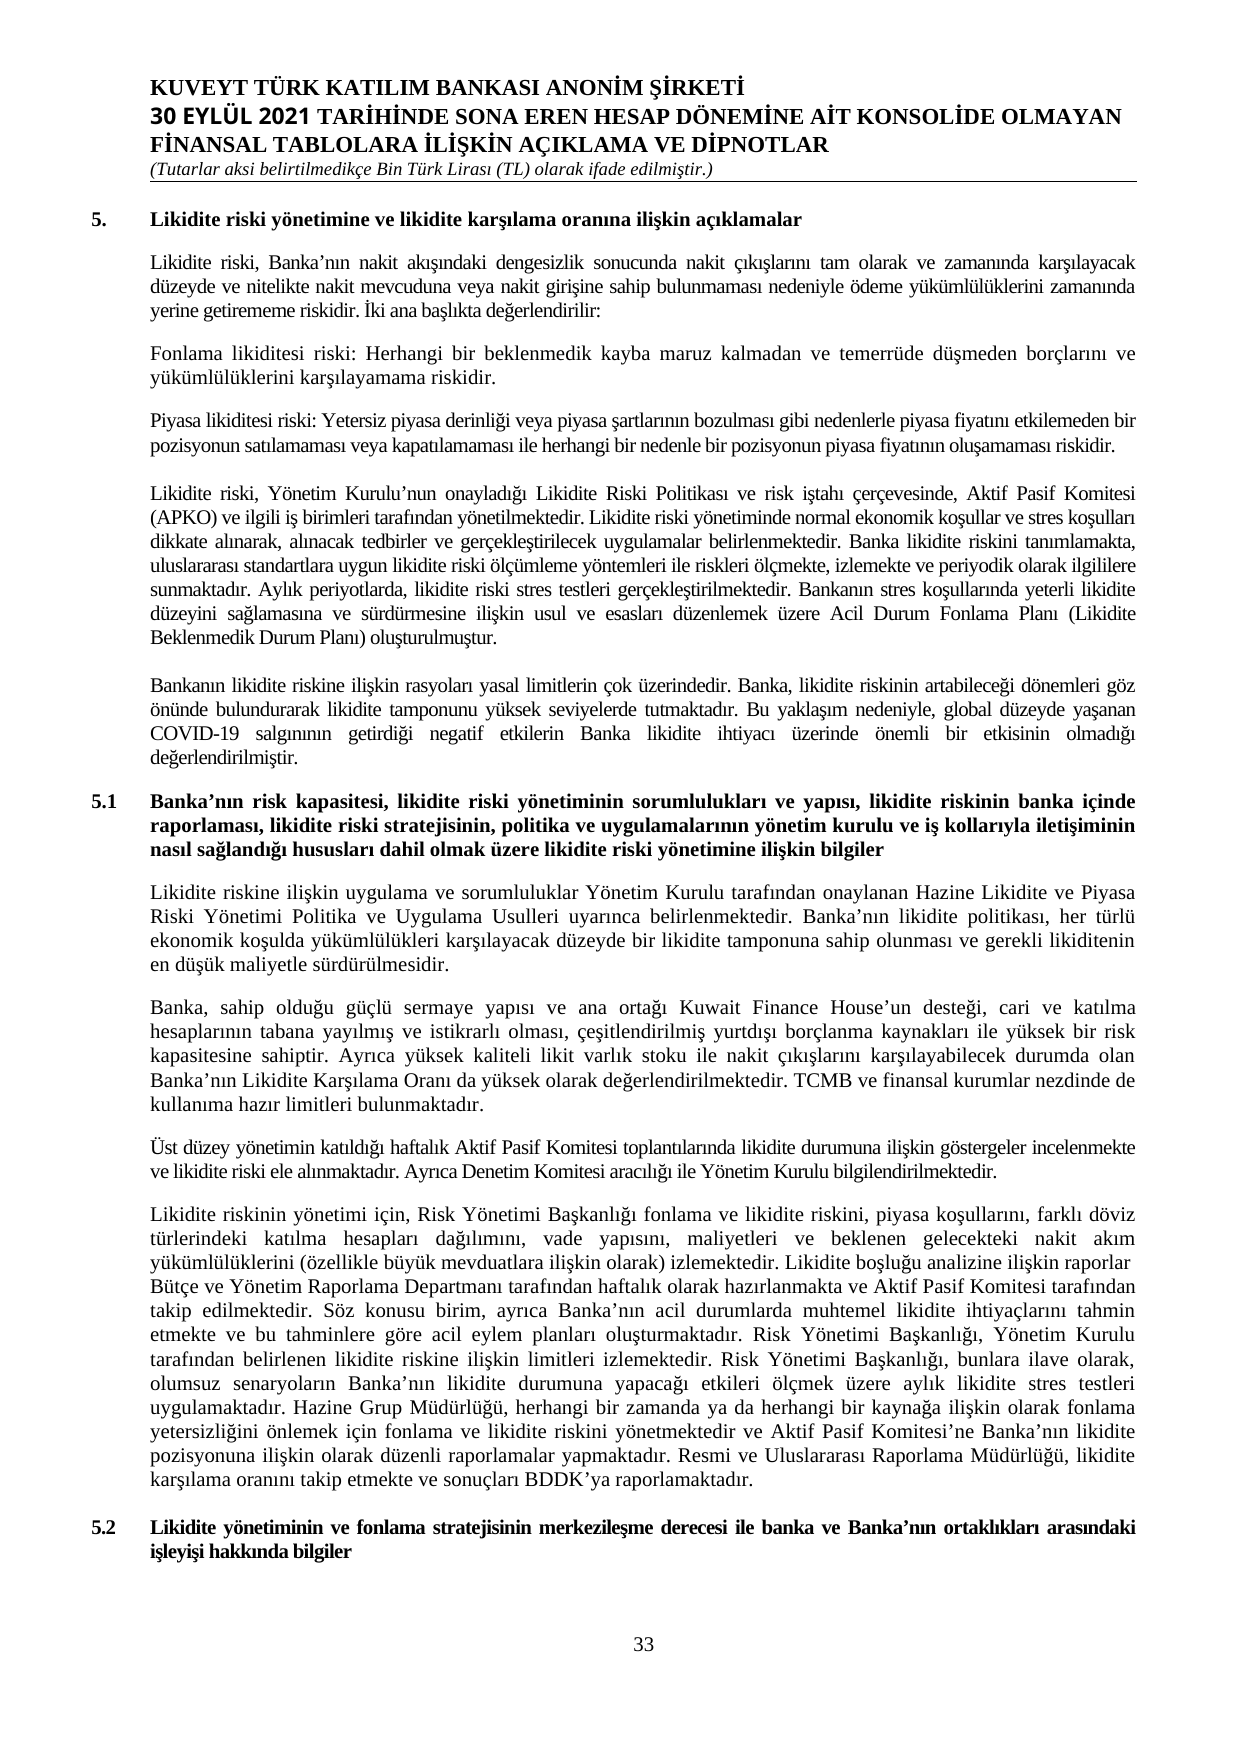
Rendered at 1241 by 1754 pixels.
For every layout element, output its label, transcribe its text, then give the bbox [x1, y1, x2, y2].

text 5.2 Likidite yönetiminin ve fonlama stratejisinin merkezileşme derecesi ile banka ve Banka’nın ortaklıkları arasındaki işleyişi hakkında bilgiler [91, 1515, 1137, 1563]
text Bütçe ve Yönetim Raporlama Departmanı tarafından haftalık olarak hazırlanmakta ve Aktif Pasif Komitesi tarafından takip edilmektedir. Söz konusu birim, ayrıca Banka’nın acil durumlarda muhtemel likidite ihtiyaçlarını tahmin etmekte ve bu tahminlere göre acil eylem planları oluşturmaktadır. Risk Yönetimi Başkanlığı, Yönetim Kurulu tarafından belirlenen likidite riskine ilişkin limitleri izlemektedir. Risk Yönetimi Başkanlığı, bunlara ilave olarak, olumsuz senaryoların Banka’nın likidite durumuna yapacağı etkileri ölçmek üzere aylık likidite stres testleri uygulamaktadır. Hazine Grup Müdürlüğü, herhangi bir zamanda ya da herhangi bir kaynağa ilişkin olarak fonlama yetersizliğini önlemek için fonlama ve likidite riskini yönetmektedir ve Aktif Pasif Komitesi’ne Banka’nın likidite pozisyonuna ilişkin olarak düzenli raporlamalar yapmaktadır. Resmi ve Uluslararası Raporlama Müdürlüğü, likidite karşılama oranını takip etmekte ve sonuçları BDDK’ya raporlamaktadır. [150, 1274, 1137, 1491]
text Banka, sahip olduğu güçlü sermaye yapısı ve ana ortağı Kuwait Finance House’un desteği, cari ve katılma hesaplarının tabana yayılmış ve istikrarlı olması, çeşitlendirilmiş yurtdışı borçlanma kaynakları ile yüksek bir risk kapasitesine sahiptir. Ayrıca yüksek kaliteli likit varlık stoku ile nakit çıkışlarını karşılayabilecek durumda olan Banka’nın Likidite Karşılama Oranı da yüksek olarak değerlendirilmektedir. TCMB ve finansal kurumlar nezdinde de kullanıma hazır limitleri bulunmaktadır. [150, 976, 1137, 1116]
text Üst düzey yönetimin katıldığı haftalık Aktif Pasif Komitesi toplantılarında likidite durumuna ilişkin göstergeler incelenmekte ve likidite riski ele alınmaktadır. Ayrıca Denetim Komitesi aracılığı ile Yönetim Kurulu bilgilendirilmektedir. [150, 1135, 1137, 1183]
text Likidite riski, Banka’nın nakit akışındaki dengesizlik sonucunda nakit çıkışlarını tam olarak ve zamanında karşılayacak düzeyde ve nitelikte nakit mevcuduna veya nakit girişine sahip bulunmaması nedeniyle ödeme yükümlülüklerini zamanında yerine getirememe riskidir. İki ana başlıkta değerlendirilir: [150, 250, 1137, 322]
text Fonlama likiditesi riski: Herhangi bir beklenmedik kayba maruz kalmadan ve temerrüde düşmeden borçlarını ve yükümlülüklerini karşılayamama riskidir. [150, 322, 1137, 389]
text Bankanın likidite riskine ilişkin rasyoları yasal limitlerin çok üzerindedir. Banka, likidite riskinin artabileceği dönemleri göz önünde bulundurarak likidite tamponunu yüksek seviyelerde tutmaktadır. Bu yaklaşım nedeniyle, global düzeyde yaşanan COVID-19 salgınının getirdiği negatif etkilerin Banka likidite ihtiyacı üzerinde önemli bir etkisinin olmadığı değerlendirilmiştir. [150, 673, 1137, 769]
text Likidite riski, Yönetim Kurulu’nun onayladığı Likidite Riski Politikası ve risk iştahı çerçevesinde, Aktif Pasif Komitesi (APKO) ve ilgili iş birimleri tarafından yönetilmektedir. Likidite riski yönetiminde normal ekonomik koşullar ve stres koşulları dikkate alınarak, alınacak tedbirler ve gerçekleştirilecek uygulamalar belirlenmektedir. Banka likidite riskini tanımlamakta, uluslararası standartlara uygun likidite riski ölçümleme yöntemleri ile riskleri ölçmekte, izlemekte ve periyodik olarak ilgililere sunmaktadır. Aylık periyotlarda, likidite riski stres testleri gerçekleştirilmektedir. Bankanın stres koşullarında yeterli likidite düzeyini sağlamasına ve sürdürmesine ilişkin usul ve esasları düzenlemek üzere Acil Durum Fonlama Planı (Likidite Beklenmedik Durum Planı) oluşturulmuştur. [150, 481, 1137, 649]
text Piyasa likiditesi riski: Yetersiz piyasa derinliği veya piyasa şartlarının bozulması gibi nedenlerle piyasa fiyatını etkilemeden bir pozisyonun satılamaması veya kapatılamaması ile herhangi bir nedenle bir pozisyonun piyasa fiyatının oluşamaması riskidir. [150, 389, 1137, 457]
text 5. Likidite riski yönetimine ve likidite karşılama oranına ilişkin açıklamalar [91, 207, 1137, 231]
text 5.1 Banka’nın risk kapasitesi, likidite riski yönetiminin sorumlulukları ve yapısı, likidite riskinin banka içinde raporlaması, likidite riski stratejisinin, politika ve uygulamalarının yönetim kurulu ve iş kollarıyla iletişiminin nasıl sağlandığı hususları dahil olmak üzere likidite riski yönetimine ilişkin bilgiler [91, 788, 1137, 861]
text Likidite riskinin yönetimi için, Risk Yönetimi Başkanlığı fonlama ve likidite riskini, piyasa koşullarını, farklı döviz türlerindeki katılma hesapları dağılımını, vade yapısını, maliyetleri ve beklenen gelecekteki nakit akım yükümlülüklerini (özellikle büyük mevduatlara ilişkin olarak) izlemektedir. Likidite boşluğu analizine ilişkin raporlar [150, 1202, 1137, 1274]
text Likidite riskine ilişkin uygulama ve sorumluluklar Yönetim Kurulu tarafından onaylanan Hazine Likidite ve Piyasa Riski Yönetimi Politika ve Uygulama Usulleri uyarınca belirlenmektedir. Banka’nın likidite politikası, her türlü ekonomik koşulda yükümlülükleri karşılayacak düzeyde bir likidite tamponuna sahip olunması ve gerekli likiditenin en düşük maliyetle sürdürülmesidir. [150, 880, 1137, 976]
